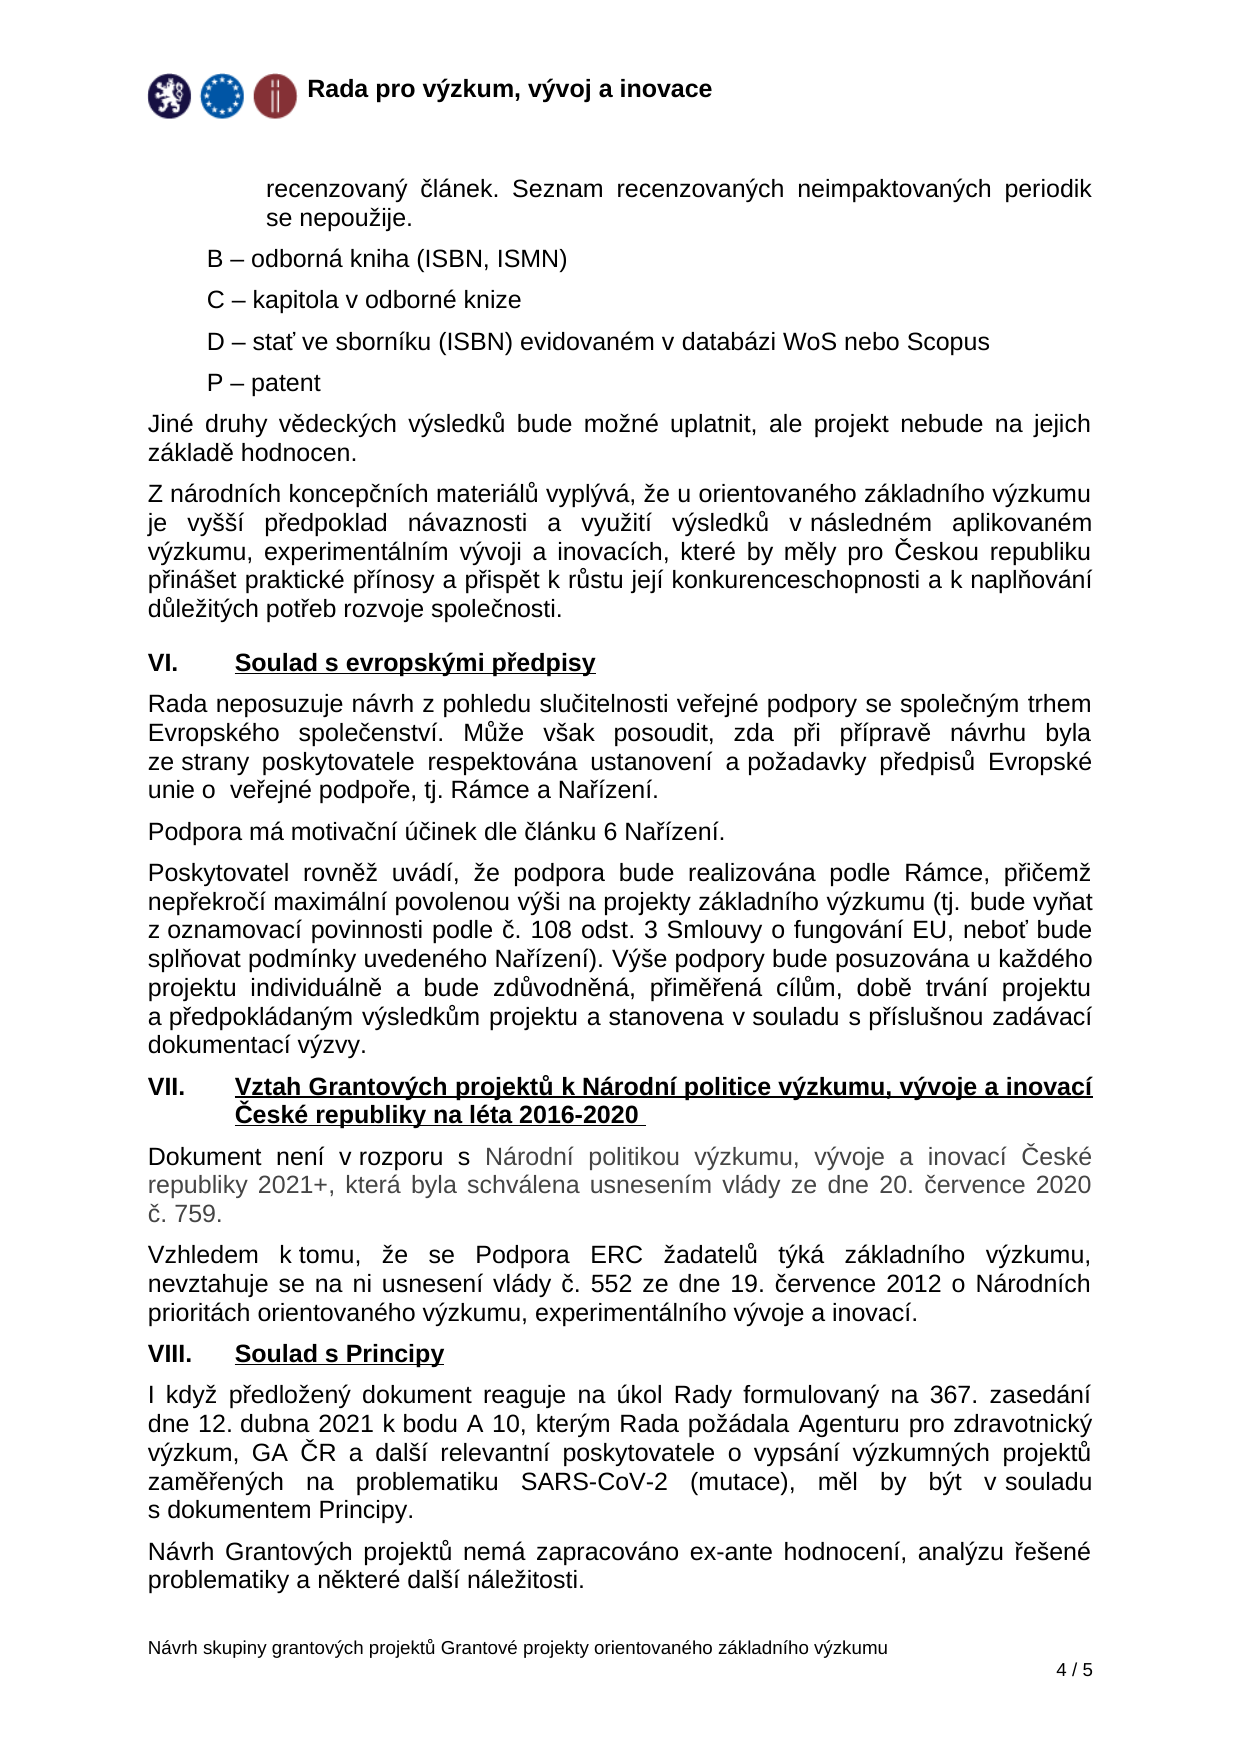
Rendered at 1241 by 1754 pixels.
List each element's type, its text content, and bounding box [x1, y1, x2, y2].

list Poskytovatel rovněž uvádí, že podpora bude realizována podle Rámce, přičemž nepřekročí maximální povolenou výši na projekty základního výzkumu (tj. bude vyňat z oznamovací povinnosti podle č. 108 odst. 3 Smlouvy o fungování EU, neboť bude splňovat podmínky uvedeného Nařízení). Výše podpory bude posuzována u každého projektu individuálně a bude zdůvodněná, přiměřená cílům, době trvání projektu a předpokládaným výsledkům projektu a stanovena v souladu s příslušnou zadávací dokumentací výzvy. [148, 858, 1093, 1059]
text Vzhledem k tomu, že se Podpora ERC žadatelů týká základního výzkumu, nevztahuje se na ni usnesení vlády č. 552 ze dne 19. července 2012 o Národních prioritách orientovaného výzkumu, experimentálního vývoje a inovací. [148, 1240, 1093, 1326]
text C – kapitola v odborné knize [207, 285, 1093, 314]
text Rada neposuzuje návrh z pohledu slučitelnosti veřejné podpory se společným trhem Evropského společenství. Může však posoudit, zda při přípravě návrhu byla ze strany poskytovatele respektována ustanovení a požadavky předpisů Evropské unie o veřejné podpoře, tj. Rámce a Nařízení. [148, 689, 1093, 804]
text Z národních koncepčních materiálů vyplývá, že u orientovaného základního výzkumu je vyšší předpoklad návaznosti a využití výsledků v následném aplikovaném výzkumu, experimentálním vývoji a inovacích, které by měly pro Českou republiku přinášet praktické přínosy a přispět k růstu její konkurenceschopnosti a k naplňování důležitých potřeb rozvoje společnosti. [148, 479, 1093, 623]
text B – odborná kniha (ISBN, ISMN) [207, 244, 1093, 273]
list Návrh Grantových projektů nemá zapracováno ex-ante hodnocení, analýzu řešené problematiky a některé další náležitosti. [148, 1536, 1093, 1594]
text Podpora má motivační účinek dle článku 6 Nařízení. [148, 816, 1093, 845]
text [207, 174, 1093, 231]
text D – stať ve sborníku (ISBN) evidovaném v databázi WoS nebo Scopus [207, 326, 1093, 355]
list Soulad s Principy [148, 1339, 1093, 1368]
text Jiné druhy vědeckých výsledků bude možné uplatnit, ale projekt nebude na jejich základě hodnocen. [148, 409, 1093, 466]
list I když předložený dokument reaguje na úkol Rady formulovaný na 367. zasedání dne 12. dubna 2021 k bodu A 10, kterým Rada požádala Agenturu pro zdravotnický výzkum, GA ČR a další relevantní poskytovatele o vypsání výzkumných projektů zaměřených na problematiku SARS-CoV-2 (mutace), měl by být v souladu s dokumentem Principy. [148, 1380, 1093, 1524]
picture [147, 73, 298, 120]
text P – patent [207, 368, 1093, 396]
text Dokument není v rozporu s Národní politikou výzkumu, vývoje a inovací České republiky 2021+, která byla schválena usnesením vlády ze dne 20. července 2020 č. 759. [148, 1141, 1093, 1228]
list Soulad s evropskými předpisy [148, 648, 1093, 676]
list Vztah Grantových projektů k Národní politice výzkumu, vývoje a inovací České republiky na léta 2016-2020 [148, 1071, 1093, 1129]
